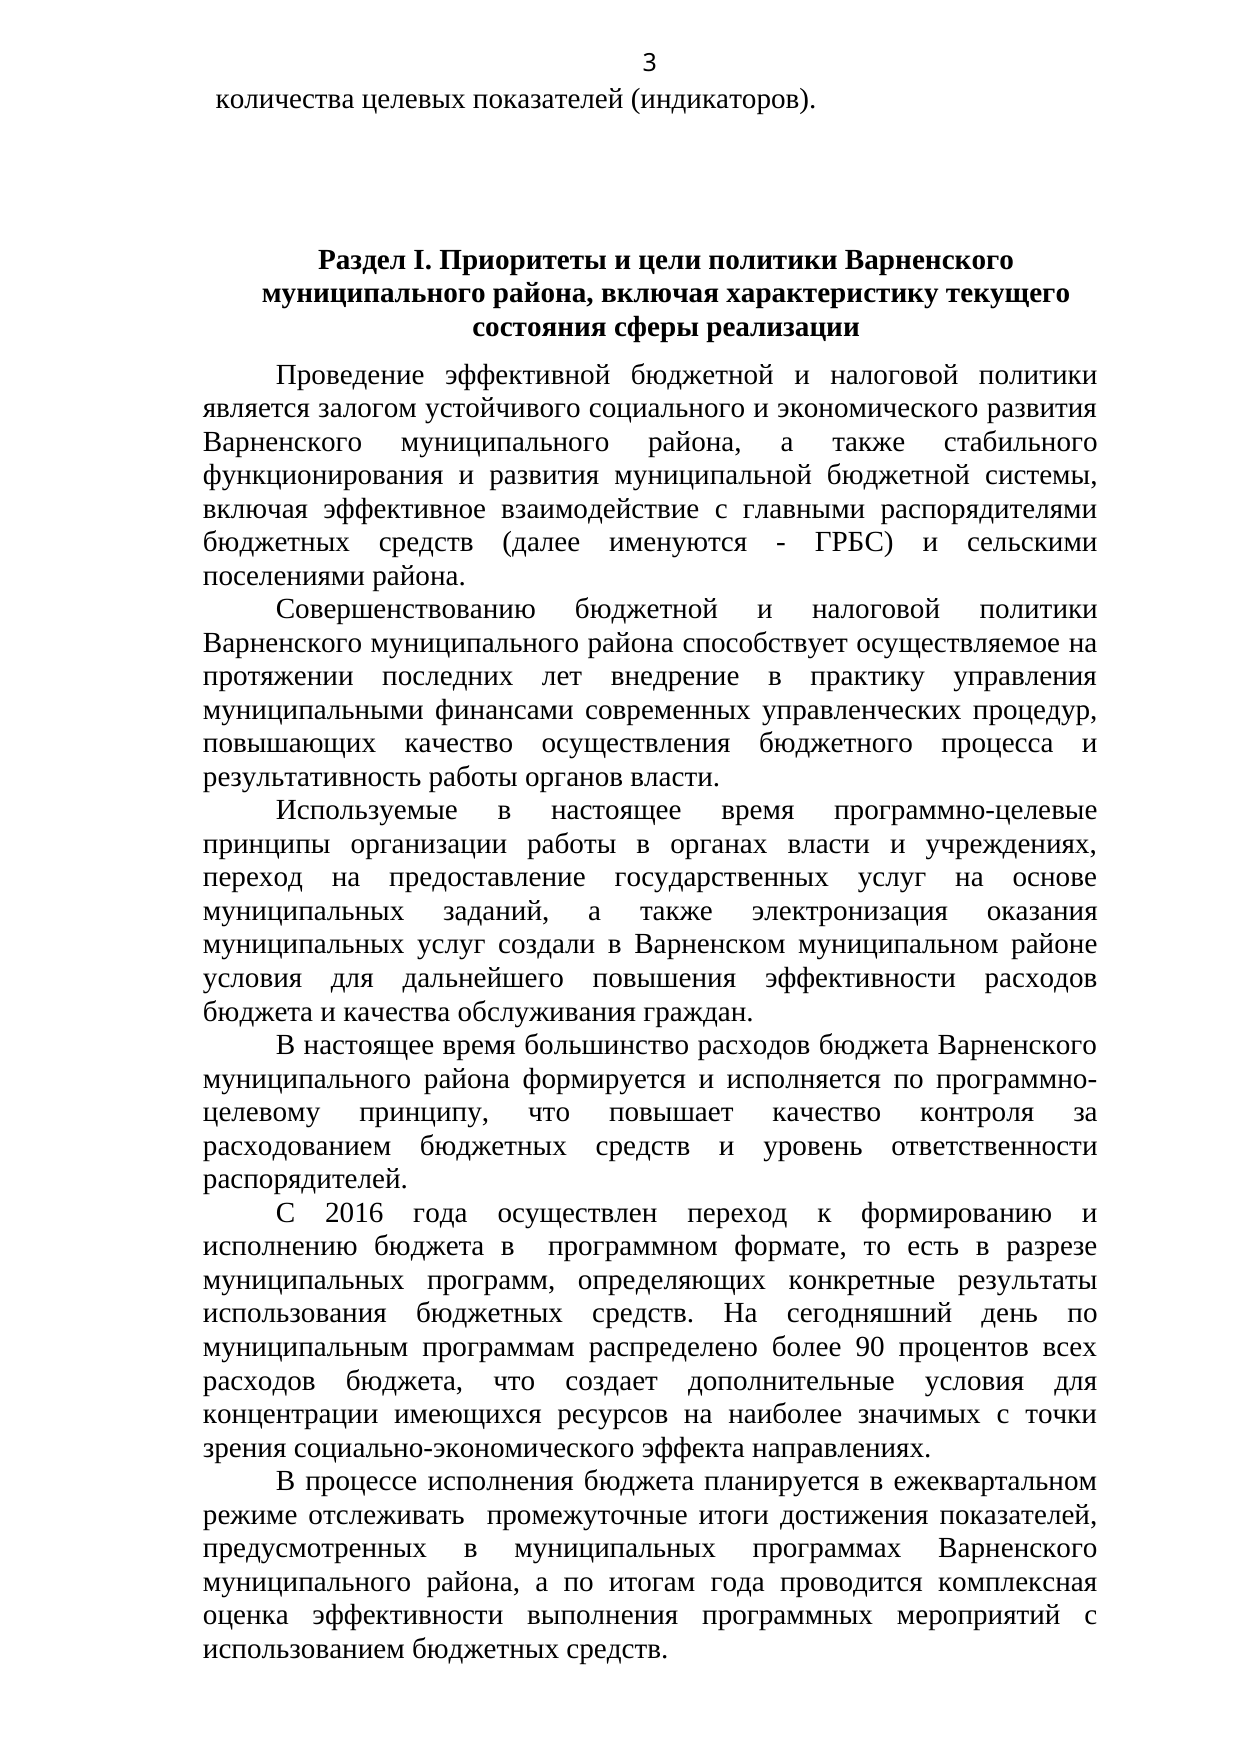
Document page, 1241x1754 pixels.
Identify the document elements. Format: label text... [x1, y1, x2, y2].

text Проведение эффективной бюджетной и налоговой политики является залогом устойчивого социального и экономического развития Варненского муниципального района, а также стабильного функционирования и развития муниципальной бюджетной системы, включая эффективное взаимодействие с главными распорядителями бюджетных средств (далее именуются - ГРБС) и сельскими поселениями района. [203, 357, 1098, 592]
text Совершенствованию бюджетной и налоговой политики Варненского муниципального района способствует осуществляемое на протяжении последних лет внедрение в практику управления муниципальными финансами современных управленческих процедур, повышающих качество осуществления бюджетного процесса и результативность работы органов власти. [203, 592, 1098, 793]
text В настоящее время большинство расходов бюджета Варненского муниципального района формируется и исполняется по программно-целевому принципу, что повышает качество контроля за расходованием бюджетных средств и уровень ответственности распорядителей. [203, 1028, 1098, 1195]
text С 2016 года осуществлен переход к формированию и исполнению бюджета в программном формате, то есть в разрезе муниципальных программ, определяющих конкретные результаты использования бюджетных средств. На сегодняшний день по муниципальным программам распределено более 90 процентов всех расходов бюджета, что создает дополнительные условия для концентрации имеющихся ресурсов на наиболее значимых с точки зрения социально-экономического эффекта направлениях. [203, 1195, 1098, 1464]
text Используемые в настоящее время программно-целевые принципы организации работы в органах власти и учреждениях, переход на предоставление государственных услуг на основе муниципальных заданий, а также электронизация оказания муниципальных услуг создали в Варненском муниципальном районе условия для дальнейшего повышения эффективности расходов бюджета и качества обслуживания граждан. [203, 793, 1098, 1028]
text В процессе исполнения бюджета планируется в ежеквартальном режиме отслеживать промежуточные итоги достижения показателей, предусмотренных в муниципальных программах Варненского муниципального района, а по итогам года проводится комплексная оценка эффективности выполнения программных мероприятий с использованием бюджетных средств. [203, 1464, 1098, 1665]
text Раздел I. Приоритеты и цели политики Варненского муниципального района, включая характеристику текущего состояния сферы реализации [234, 242, 1098, 343]
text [215, 81, 1094, 115]
